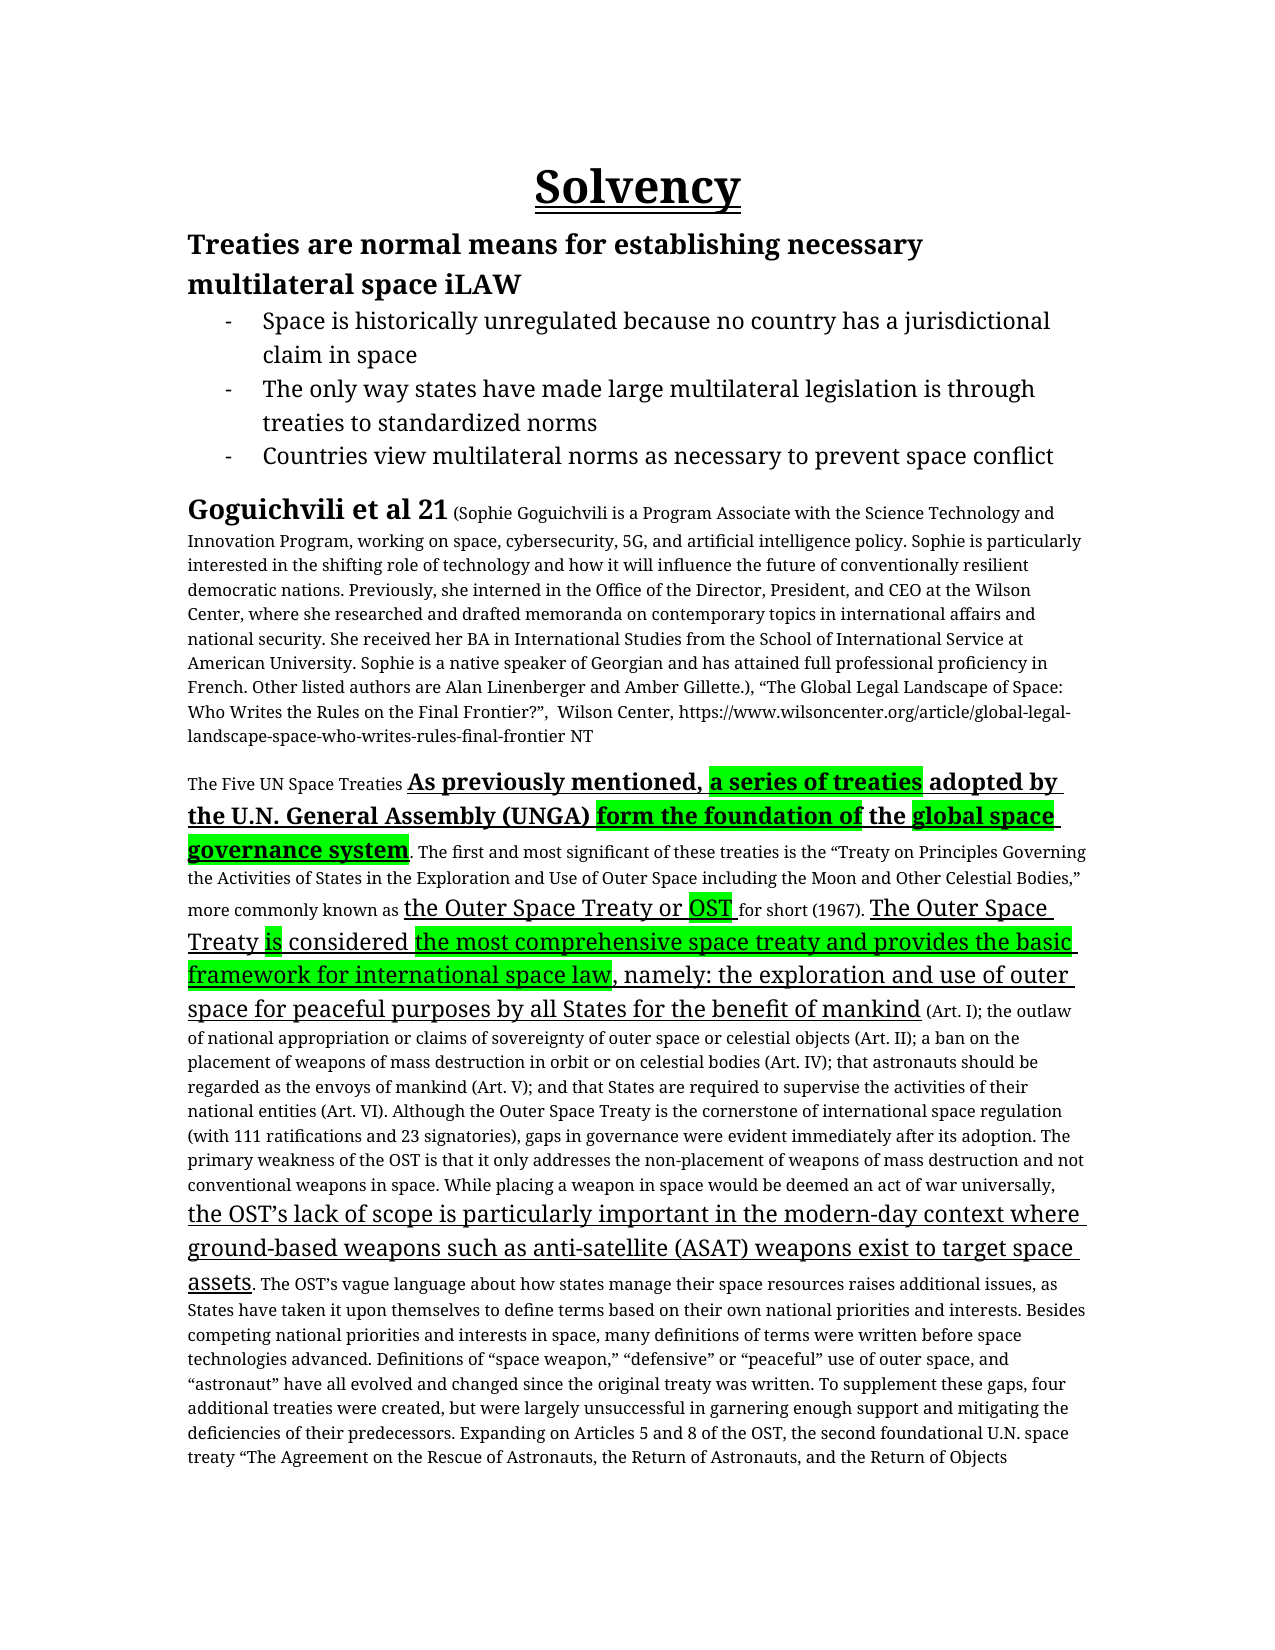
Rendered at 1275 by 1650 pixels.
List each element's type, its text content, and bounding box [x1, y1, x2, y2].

text Goguichvili et al 21 (Sophie Goguichvili is a Program Associate with the Science Technology and Innovation Program, working on space, cybersecurity, 5G, and artificial intelligence policy. Sophie is particularly interested in the shifting role of technology and how it will influence the future of conventionally resilient democratic nations. Previously, she interned in the Office of the Director, President, and CEO at the Wilson Center, where she researched and drafted memoranda on contemporary topics in international affairs and national security. She received her BA in International Studies from the School of International Service at American University. Sophie is a native speaker of Georgian and has attained full professional proficiency in French. Other listed authors are Alan Linenberger and Amber Gillette.), “The Global Legal Landscape of Space: Who Writes the Rules on the Final Frontier?”, Wilson Center, https://www.wilsoncenter.org/article/global-legal-landscape-space-who-writes-rules-final-frontier NT [187, 491, 1087, 748]
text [187, 1226, 1087, 1468]
list Space is historically unregulated because no country has a jurisdictional claim in space [225, 305, 1087, 370]
subtitle Treaties are normal means for establishing necessary multilateral space iLAW [187, 226, 1087, 302]
list Countries view multilateral norms as necessary to prevent space conflict [225, 440, 1087, 471]
list The only way states have made large multilateral legislation is through treaties to standardized norms [225, 373, 1087, 438]
subtitle Solvency [187, 154, 1087, 217]
